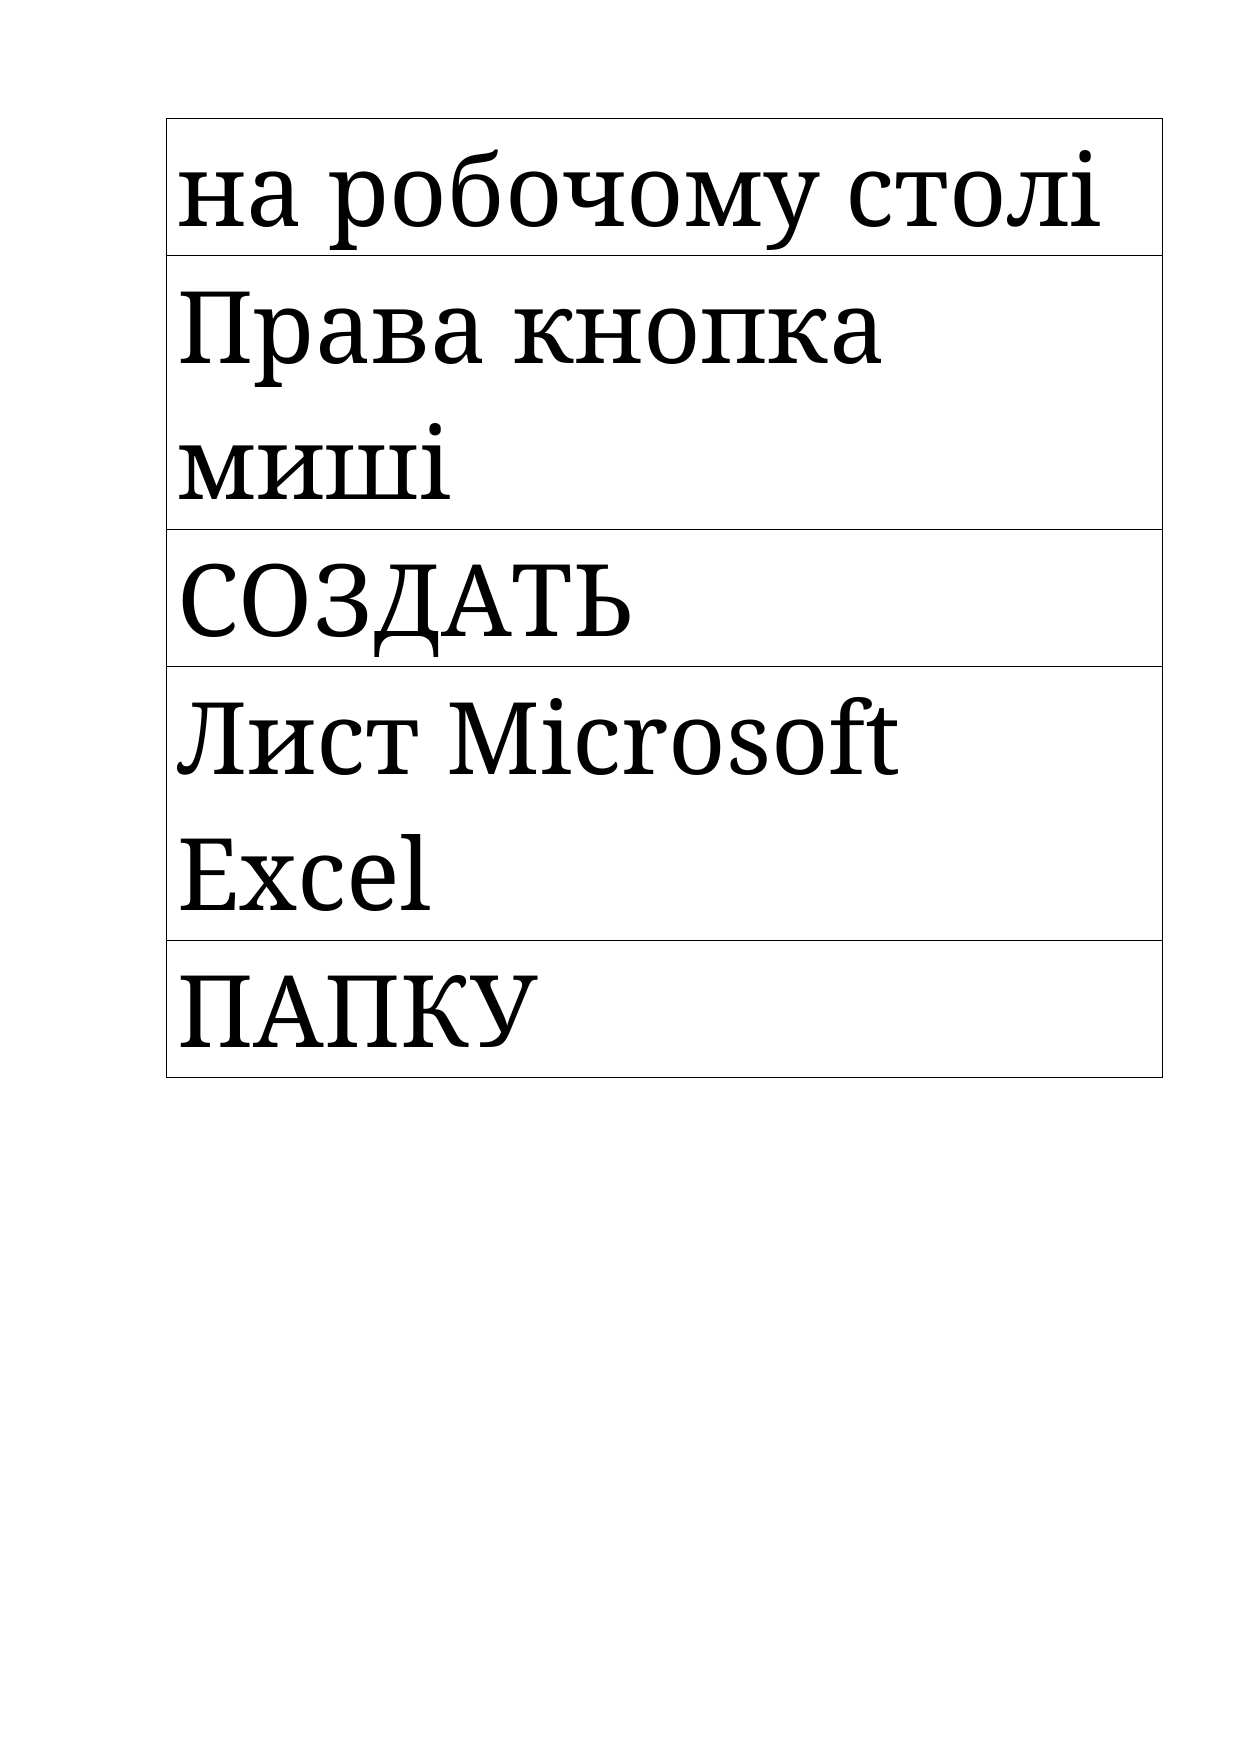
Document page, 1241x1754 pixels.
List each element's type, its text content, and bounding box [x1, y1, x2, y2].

table_cell Лист Microsoft Excel [167, 667, 1162, 940]
table_cell Права кнопка миші [167, 256, 1162, 529]
table_cell СОЗДАТЬ [167, 530, 1162, 666]
table_cell ПАПКУ [167, 941, 1162, 1077]
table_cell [167, 119, 1162, 255]
